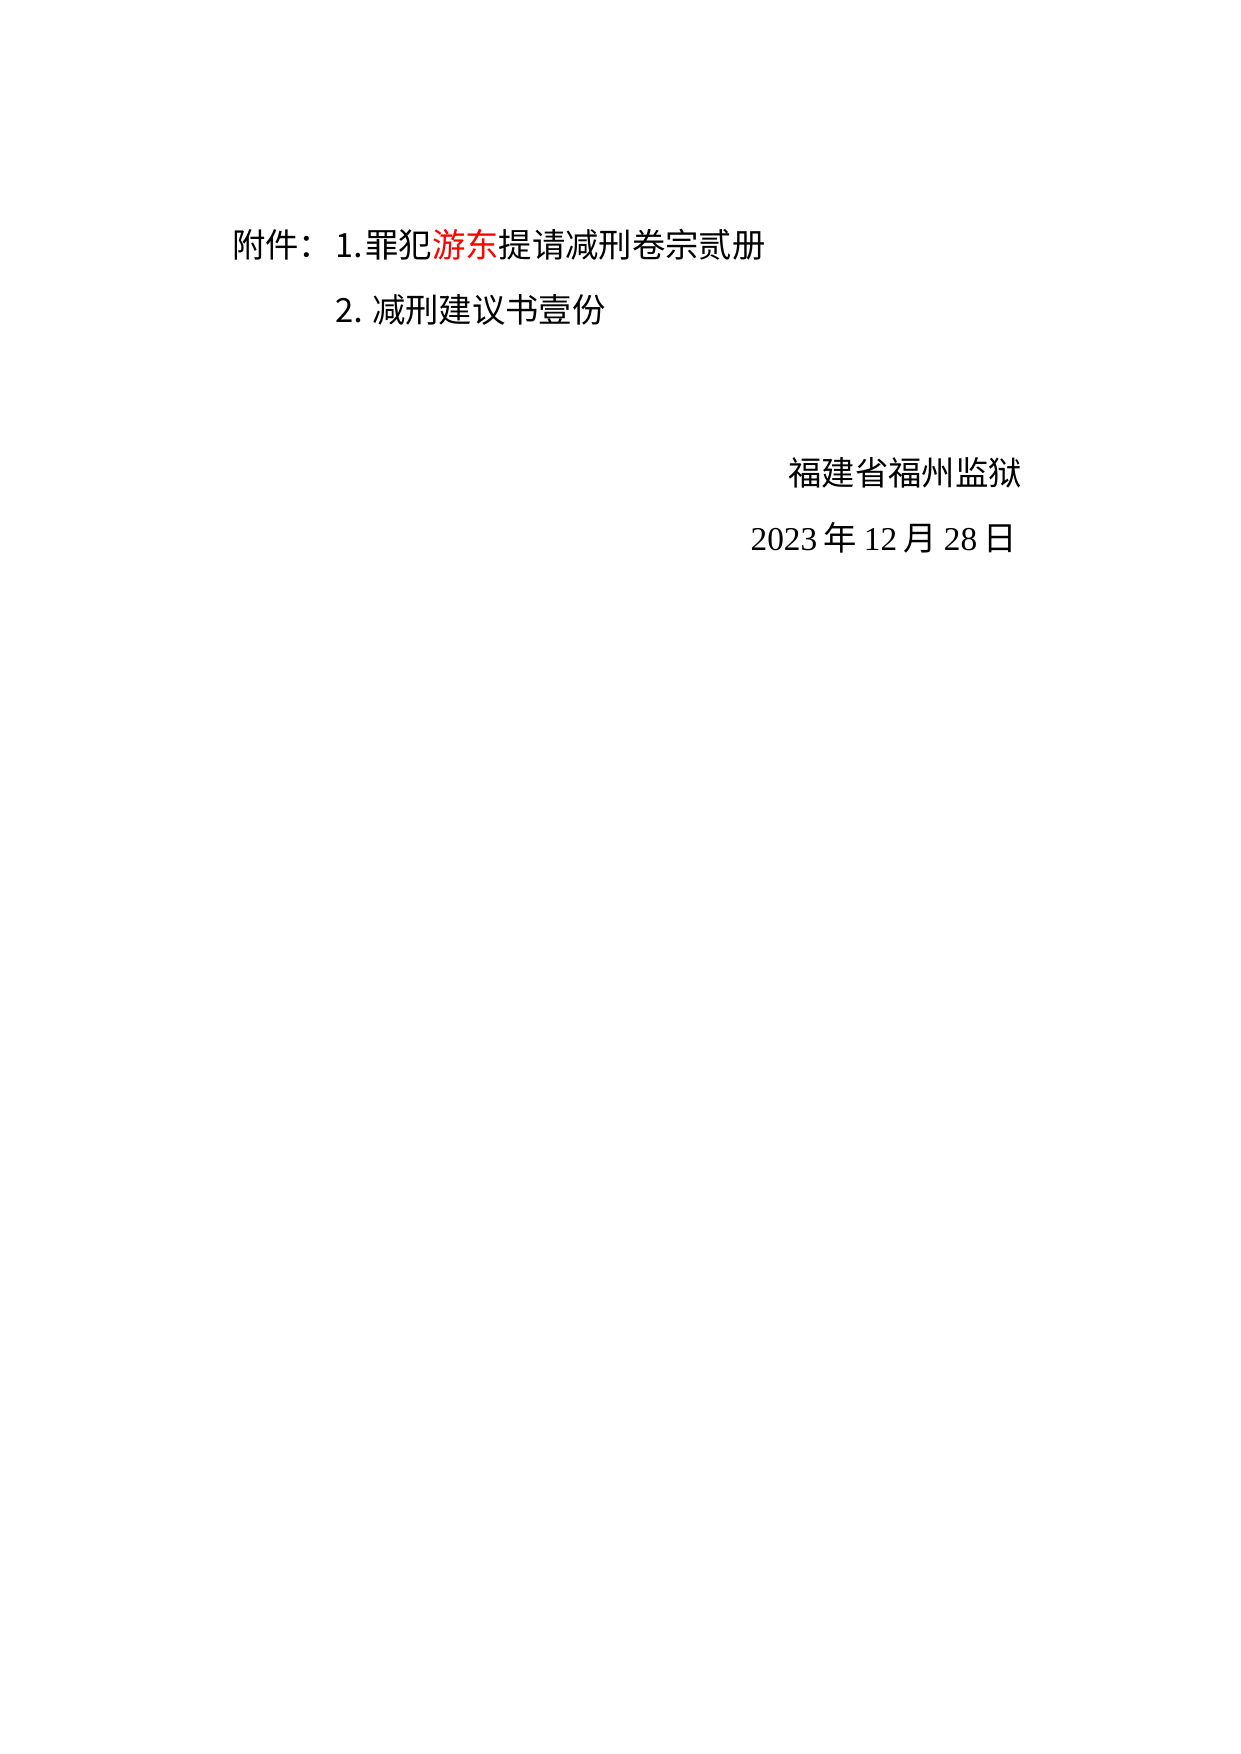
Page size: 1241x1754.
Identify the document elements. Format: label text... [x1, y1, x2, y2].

text 附件：⒈罪犯游东提请减刑卷宗贰册 [165, 211, 1104, 276]
text 2023年12月28日 [165, 503, 1017, 568]
text 福建省福州监狱 [165, 438, 1021, 503]
text ⒉减刑建议书壹份 [165, 276, 1108, 341]
